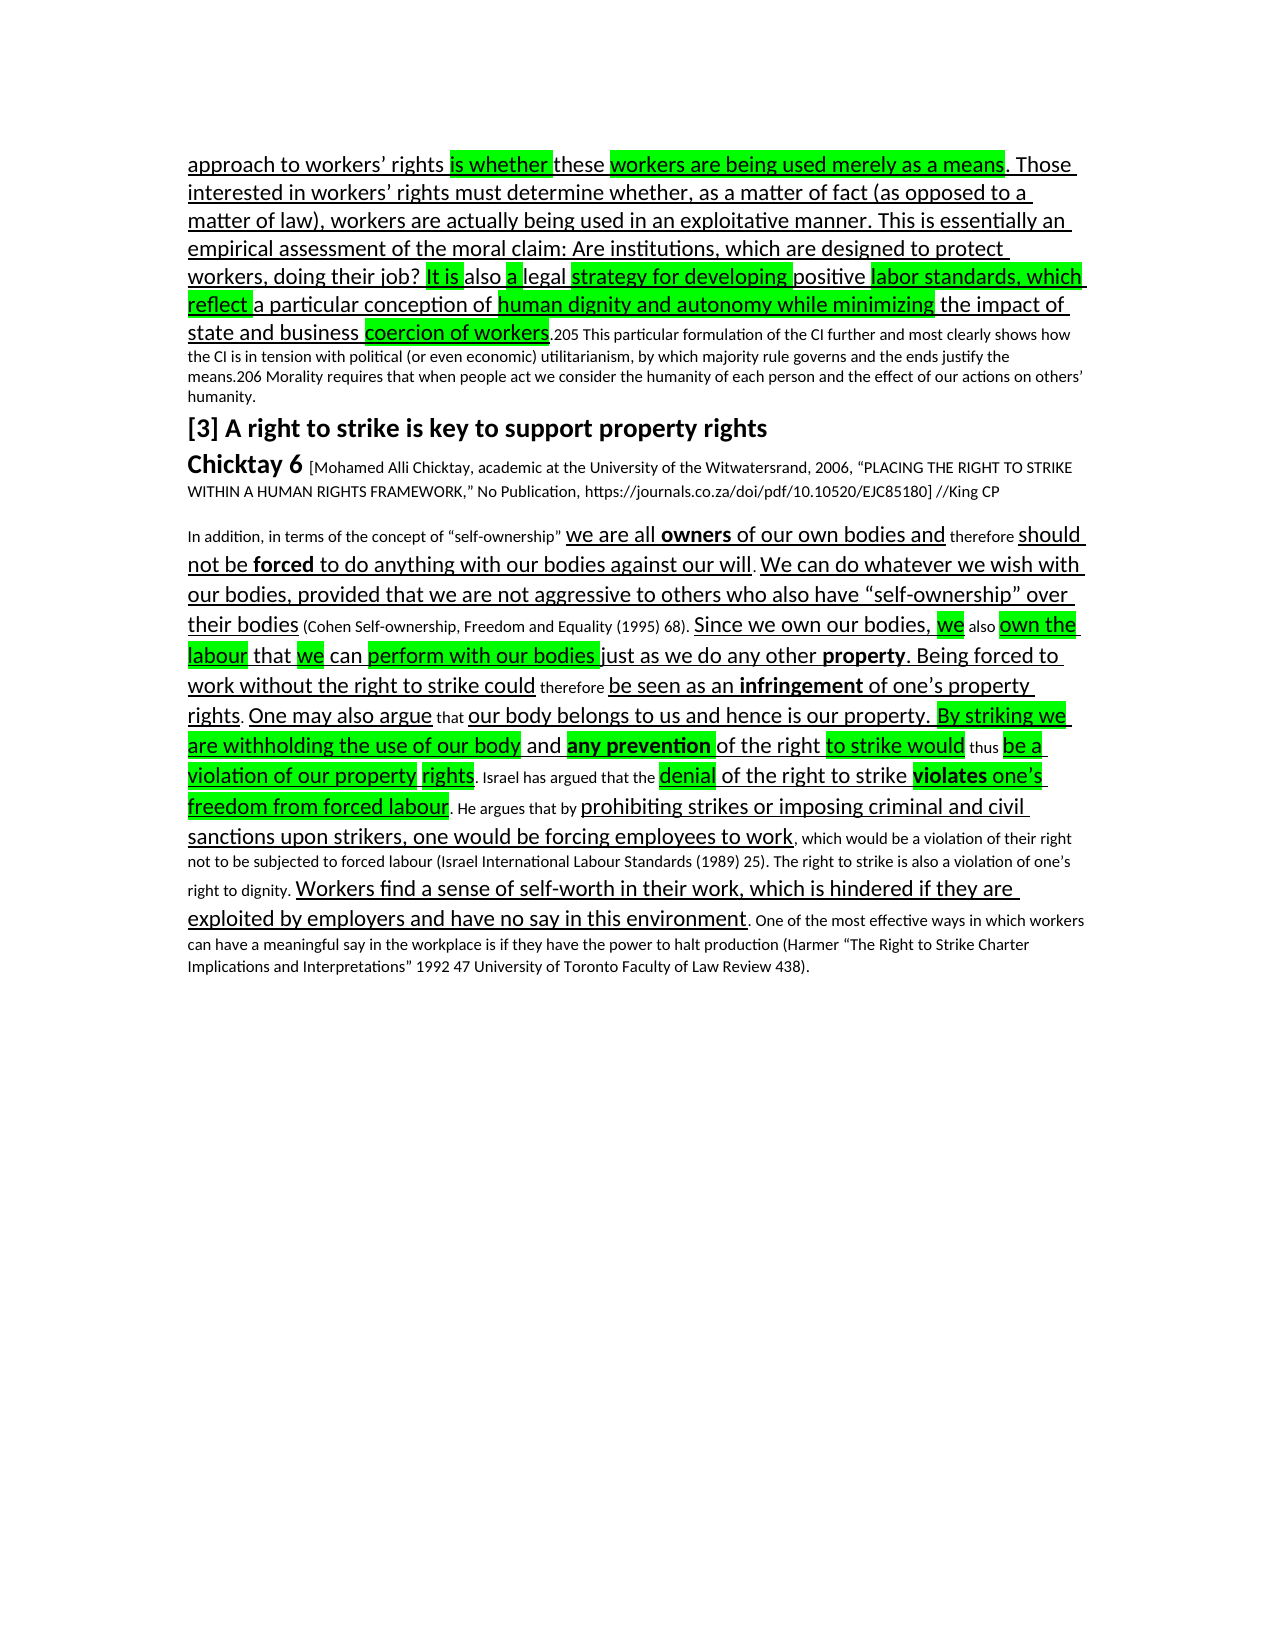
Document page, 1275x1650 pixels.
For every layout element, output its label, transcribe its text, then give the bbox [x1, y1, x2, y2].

text Chicktay 6 [Mohamed Alli Chicktay, academic at the University of the Witwatersrand, 2006, “PLACING THE RIGHT TO STRIKE WITHIN A HUMAN RIGHTS FRAMEWORK,” No Publication, https://journals.co.za/doi/pdf/10.10520/EJC85180] //King CP [187, 447, 1087, 502]
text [187, 150, 1087, 286]
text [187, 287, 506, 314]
text In addition, in terms of the concept of “self-ownership” we are all owners of our own bodies and therefore should not be forced to do anything with our bodies against our will. We can do whatever we wish with our bodies, provided that we are not aggressive to others who also have “self-ownership” over their bodies (Cohen Self-ownership, Freedom and Equality (1995) 68). Since we own our bodies, we also own the labour that we can perform with our bodies just as we do any other property. Being forced to work without the right to strike could therefore be seen as an infringement of one’s property rights. One may also argue that our body belongs to us and hence is our property. By striking we are withholding the use of our body and any prevention of the right to strike would thus be a violation of our property rights. Israel has argued that the denial of the right to strike violates one’s freedom from forced labour. He argues that by prohibiting strikes or imposing criminal and civil sanctions upon strikers, one would be forcing employees to work, which would be a violation of their right not to be subjected to forced labour (Israel International Labour Standards (1989) 25). The right to strike is also a violation of one’s right to dignity. Workers find a sense of self-worth in their work, which is hindered if they are exploited by employers and have no say in this environment. One of the most effective ways in which workers can have a meaningful say in the workplace is if they have the power to halt production (Harmer “The Right to Strike Charter Implications and Interpretations” 1992 47 University of Toronto Faculty of Law Review 438). [187, 520, 1087, 976]
subtitle [3] A right to strike is key to support property rights [187, 411, 1087, 444]
